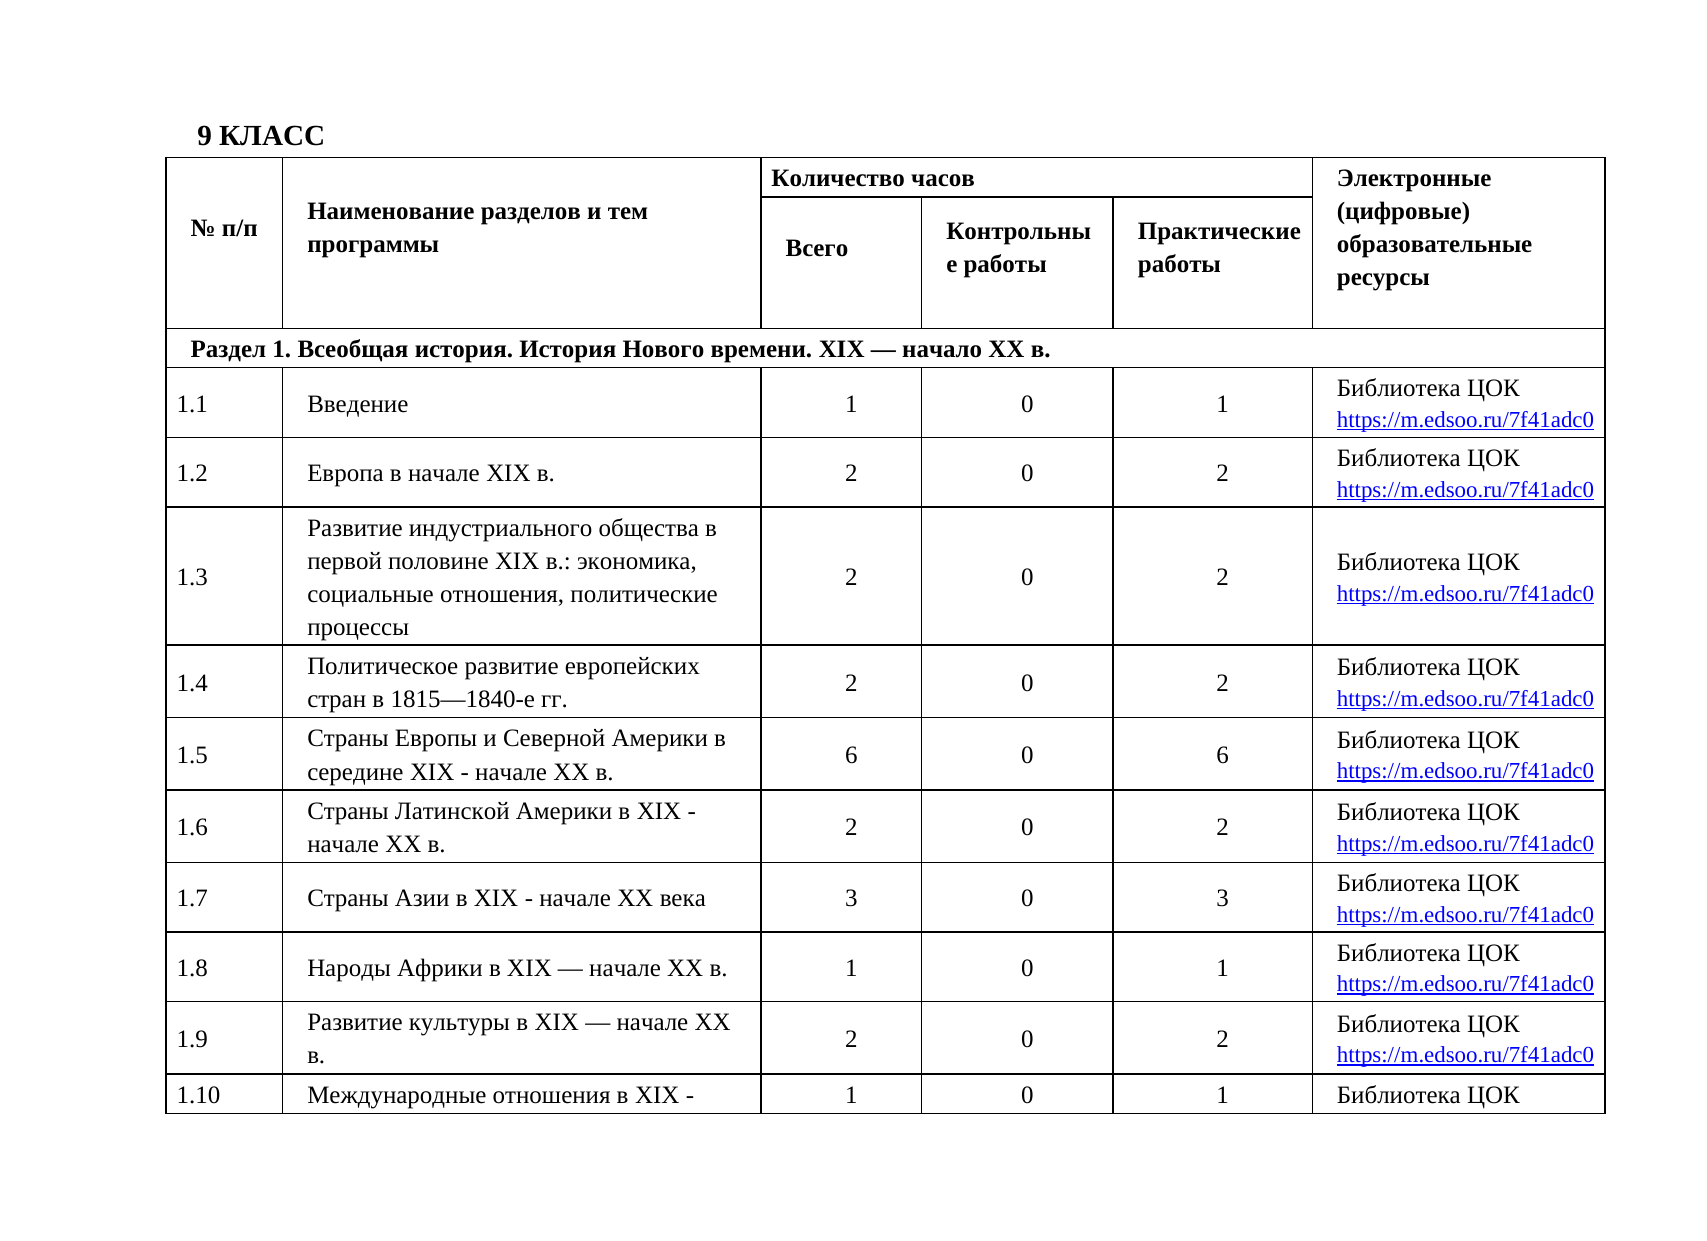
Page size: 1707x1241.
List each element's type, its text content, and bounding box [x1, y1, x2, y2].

table_cell Развитие индустриального общества в первой половине XIX в.: экономика, социальные отношения, политические процессы [283, 508, 760, 644]
table_cell 3 [762, 863, 921, 931]
table_cell 1.2 [167, 438, 282, 506]
table_cell 1.5 [167, 718, 282, 789]
table_cell 1.6 [167, 791, 282, 862]
table_cell 1.8 [167, 933, 282, 1001]
table_cell 6 [762, 718, 921, 789]
table_cell 2 [1114, 1002, 1312, 1073]
table_cell 1.1 [167, 368, 282, 436]
table_cell 0 [922, 438, 1112, 506]
table_cell 2 [1114, 646, 1312, 717]
table_cell 1 [762, 1075, 921, 1112]
table_cell 1.10 [167, 1075, 282, 1112]
table_cell 0 [922, 1002, 1112, 1073]
table_cell 2 [762, 791, 921, 862]
table_cell Раздел 1. Всеобщая история. История Нового времени. XIХ — начало ХХ в. [167, 329, 1604, 367]
table_cell 1.3 [167, 508, 282, 644]
table_cell 0 [922, 508, 1112, 644]
table_cell Политическое развитие европейских стран в 1815—1840-е гг. [283, 646, 760, 717]
table_cell 2 [1114, 508, 1312, 644]
table_cell 0 [922, 646, 1112, 717]
table_cell 2 [762, 646, 921, 717]
table_cell 2 [762, 1002, 921, 1073]
table_cell Библиотека ЦОК https://m.edsoo.ru/7f41adc0 [1313, 933, 1604, 1001]
table_cell Библиотека ЦОК https://m.edsoo.ru/7f41adc0 [1313, 718, 1604, 789]
table_cell Страны Азии в XIX - начале XX века [283, 863, 760, 931]
table_cell Библиотека ЦОК https://m.edsoo.ru/7f41adc0 [1313, 438, 1604, 506]
table_cell Контрольные работы [922, 198, 1112, 327]
table_cell Народы Африки в ХIХ — начале ХХ в. [283, 933, 760, 1001]
table_cell Библиотека ЦОК https://m.edsoo.ru/7f41adc0 [1313, 368, 1604, 436]
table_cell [1313, 1075, 1604, 1112]
table_cell 6 [1114, 718, 1312, 789]
table_cell 1.9 [167, 1002, 282, 1073]
table_cell 0 [922, 368, 1112, 436]
table_cell Введение [283, 368, 760, 436]
table_cell 1.4 [167, 646, 282, 717]
table_header Количество часов [762, 158, 1312, 196]
table_cell Страны Европы и Северной Америки в середине XIX - начале XX в. [283, 718, 760, 789]
table_cell 0 [922, 791, 1112, 862]
table_cell 1 [1114, 368, 1312, 436]
table_cell 2 [762, 508, 921, 644]
table_header № п/п [167, 158, 282, 327]
table_header Электронные (цифровые) образовательные ресурсы [1313, 158, 1604, 327]
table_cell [283, 1075, 760, 1112]
table_cell 0 [922, 863, 1112, 931]
table_cell 1 [762, 368, 921, 436]
text 9 КЛАСС [190, 118, 1618, 152]
table_cell Всего [762, 198, 921, 327]
table_cell Страны Латинской Америки в XIX - начале XX в. [283, 791, 760, 862]
table_cell Библиотека ЦОК https://m.edsoo.ru/7f41adc0 [1313, 646, 1604, 717]
table_cell Библиотека ЦОК https://m.edsoo.ru/7f41adc0 [1313, 791, 1604, 862]
table_cell 1 [762, 933, 921, 1001]
table_cell Практические работы [1114, 198, 1312, 327]
table_cell 3 [1114, 863, 1312, 931]
table_cell 2 [1114, 791, 1312, 862]
table_header Наименование разделов и тем программы [283, 158, 760, 327]
table_cell Развитие культуры в XIX — начале ХХ в. [283, 1002, 760, 1073]
table_cell Библиотека ЦОК https://m.edsoo.ru/7f41adc0 [1313, 863, 1604, 931]
table_cell 1 [1114, 1075, 1312, 1112]
table_cell 2 [762, 438, 921, 506]
table_cell 0 [922, 1075, 1112, 1112]
table_cell 0 [922, 718, 1112, 789]
table_cell Библиотека ЦОК https://m.edsoo.ru/7f41adc0 [1313, 508, 1604, 644]
table_cell 1.7 [167, 863, 282, 931]
table_cell 1 [1114, 933, 1312, 1001]
table_cell Европа в начале XIX в. [283, 438, 760, 506]
table_cell 2 [1114, 438, 1312, 506]
table_cell 0 [922, 933, 1112, 1001]
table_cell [1313, 1002, 1604, 1073]
